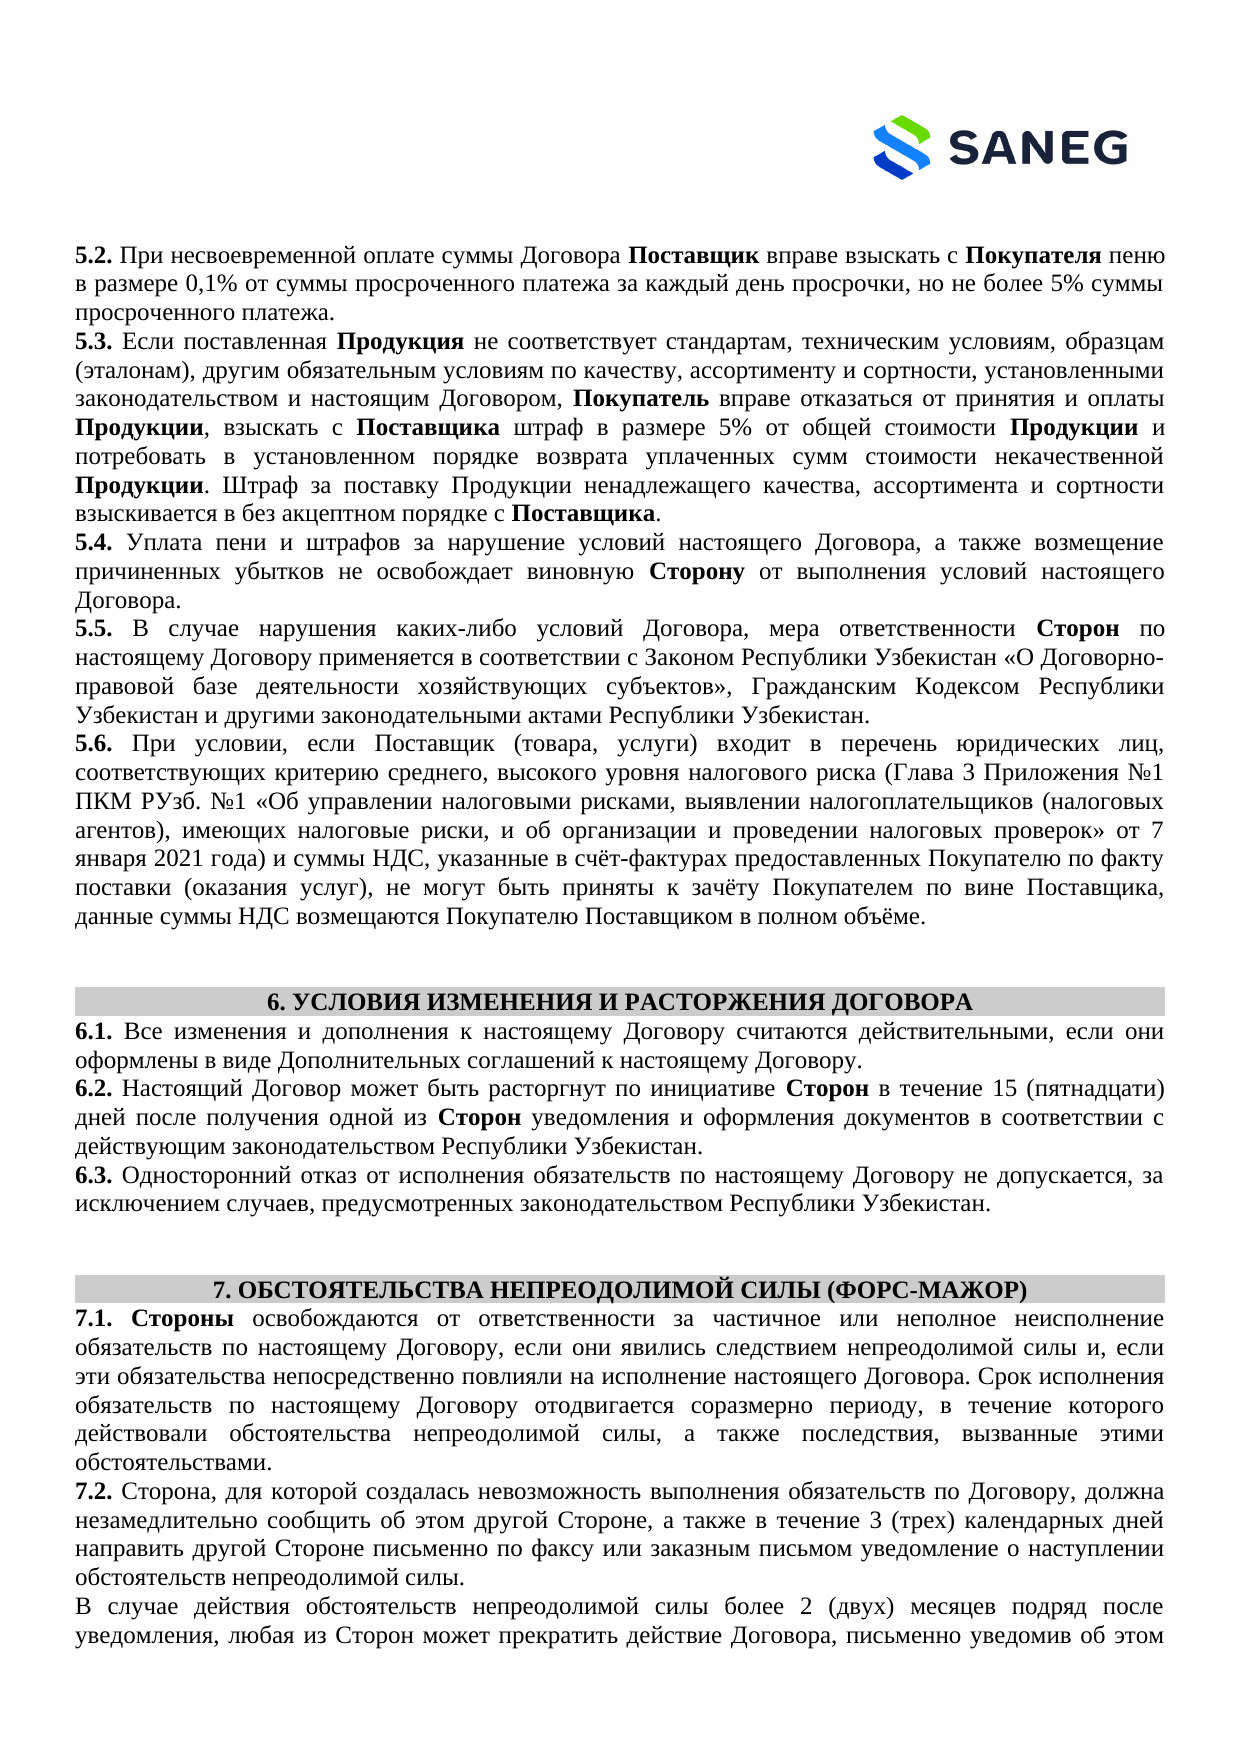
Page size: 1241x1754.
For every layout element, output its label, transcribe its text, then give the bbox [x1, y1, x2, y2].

text 5.2. При несвоевременной оплате суммы Договора Поставщик вправе взыскать с Покупателя пеню в размере 0,1% от суммы просроченного платежа за каждый день просрочки, но не более 5% суммы просроченного платежа. [75, 240, 1165, 326]
subtitle 6. УСЛОВИЯ ИЗМЕНЕНИЯ И РАСТОРЖЕНИЯ ДОГОВОРА [75, 987, 1165, 1016]
text 7.1. Стороны освобождаются от ответственности за частичное или неполное неисполнение обязательств по настоящему Договору, если они явились следствием непреодолимой силы и, если эти обязательства непосредственно повлияли на исполнение настоящего Договора. Срок исполнения обязательств по настоящему Договору отодвигается соразмерно периоду, в течение которого действовали обстоятельства непреодолимой силы, а также последствия, вызванные этими обстоятельствами. [75, 1303, 1165, 1476]
text 6.2. Настоящий Договор может быть расторгнут по инициативе Сторон в течение 15 (пятнадцати) дней после получения одной из Сторон уведомления и оформления документов в соответствии с действующим законодательством Республики Узбекистан. [75, 1073, 1165, 1160]
text 5.6. При условии, если Поставщик (товара, услуги) входит в перечень юридических лиц, соответствующих критерию среднего, высокого уровня налогового риска (Глава 3 Приложения №1 ПКМ РУзб. №1 «Об управлении налоговыми рисками, выявлении налогоплательщиков (налоговых агентов), имеющих налоговые риски, и об организации и проведении налоговых проверок» от 7 января 2021 года) и суммы НДС, указанные в счёт-фактурах предоставленных Покупателю по факту поставки (оказания услуг), не могут быть приняты к зачёту Покупателем по вине Поставщика, данные суммы НДС возмещаются Покупателю Поставщиком в полном объёме. [75, 728, 1165, 930]
text 7.2. Сторона, для которой создалась невозможность выполнения обязательств по Договору, должна незамедлительно сообщить об этом другой Стороне, а также в течение 3 (трех) календарных дней направить другой Стороне письменно по факсу или заказным письмом уведомление о наступлении обстоятельств непреодолимой силы. [75, 1476, 1165, 1591]
text 5.4. Уплата пени и штрафов за нарушение условий настоящего Договора, а также возмещение причиненных убытков не освобождает виновную Сторону от выполнения условий настоящего Договора. [75, 527, 1165, 613]
text 5.3. Если поставленная Продукция не соответствует стандартам, техническим условиям, образцам (эталонам), другим обязательным условиям по качеству, ассортименту и сортности, установленными законодательством и настоящим Договором, Покупатель вправе отказаться от принятия и оплаты Продукции, взыскать с Поставщика штраф в размере 5% от общей стоимости Продукции и потребовать в установленном порядке возврата уплаченных сумм стоимости некачественной Продукции. Штраф за поставку Продукции ненадлежащего качества, ассортимента и сортности взыскивается в без акцептном порядке с Поставщика. [75, 326, 1165, 527]
text 6.3. Односторонний отказ от исполнения обязательств по настоящему Договору не допускается, за исключением случаев, предусмотренных законодательством Республики Узбекистан. [75, 1160, 1165, 1217]
text 5.5. В случае нарушения каких-либо условий Договора, мера ответственности Сторон по настоящему Договору применяется в соответствии с Законом Республики Узбекистан «О Договорно-правовой базе деятельности хозяйствующих субъектов», Гражданским Кодексом Республики Узбекистан и другими законодательными актами Республики Узбекистан. [75, 613, 1165, 728]
text 6.1. Все изменения и дополнения к настоящему Договору считаются действительными, если они оформлены в виде Дополнительных соглашений к настоящему Договору. [75, 1016, 1165, 1073]
picture [839, 80, 1162, 214]
subtitle 7. ОБСТОЯТЕЛЬСТВА НЕПРЕОДОЛИМОЙ СИЛЫ (ФОРС-МАЖОР) [75, 1275, 1165, 1303]
